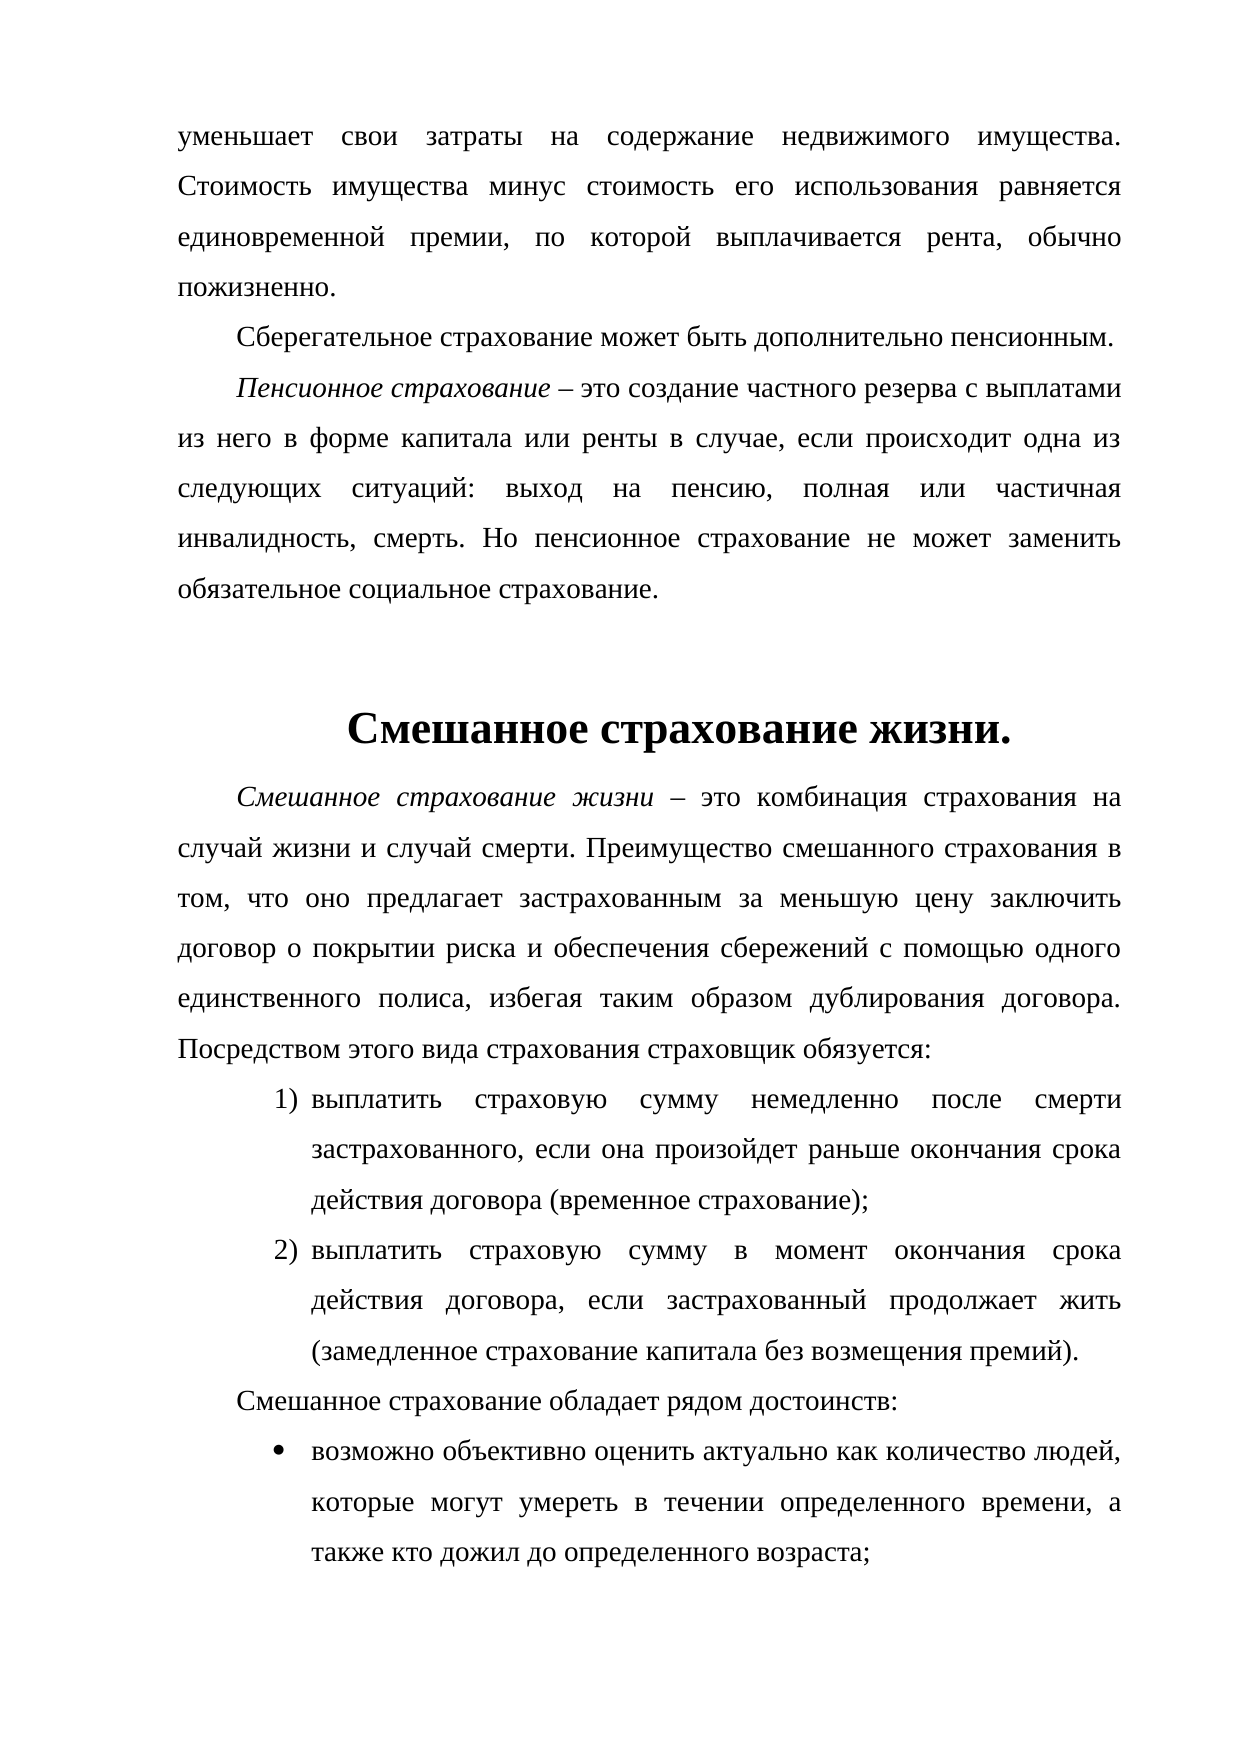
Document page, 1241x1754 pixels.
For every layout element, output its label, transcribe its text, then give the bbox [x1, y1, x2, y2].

text Смешанное страхование обладает рядом достоинств: [177, 1383, 1122, 1417]
list выплатить страховую сумму в момент окончания срока действия договора, если застрахованный продолжает жить (замедленное страхование капитала без возмещения премий). [274, 1232, 1122, 1366]
text Смешанное страхование жизни. [177, 700, 1122, 753]
text Сберегательное страхование может быть дополнительно пенсионным. [177, 319, 1122, 353]
text Смешанное страхование жизни – это комбинация страхования на случай жизни и случай смерти. Преимущество смешанного страхования в том, что оно предлагает застрахованным за меньшую цену заключить договор о покрытии риска и обеспечения сбережений с помощью одного единственного полиса, избегая таким образом дублирования договора. Посредством этого вида страхования страховщик обязуется: [177, 779, 1122, 1064]
list возможно объективно оценить актуально как количество людей, которые могут умереть в течении определенного времени, а также кто дожил до определенного возраста; [274, 1433, 1122, 1568]
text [177, 118, 1122, 303]
list выплатить страховую сумму немедленно после смерти застрахованного, если она произойдет раньше окончания срока действия договора (временное страхование); [274, 1081, 1122, 1215]
text Пенсионное страхование – это создание частного резерва с выплатами из него в форме капитала или ренты в случае, если происходит одна из следующих ситуаций: выход на пенсию, полная или частичная инвалидность, смерть. Но пенсионное страхование не может заменить обязательное социальное страхование. [177, 370, 1122, 604]
